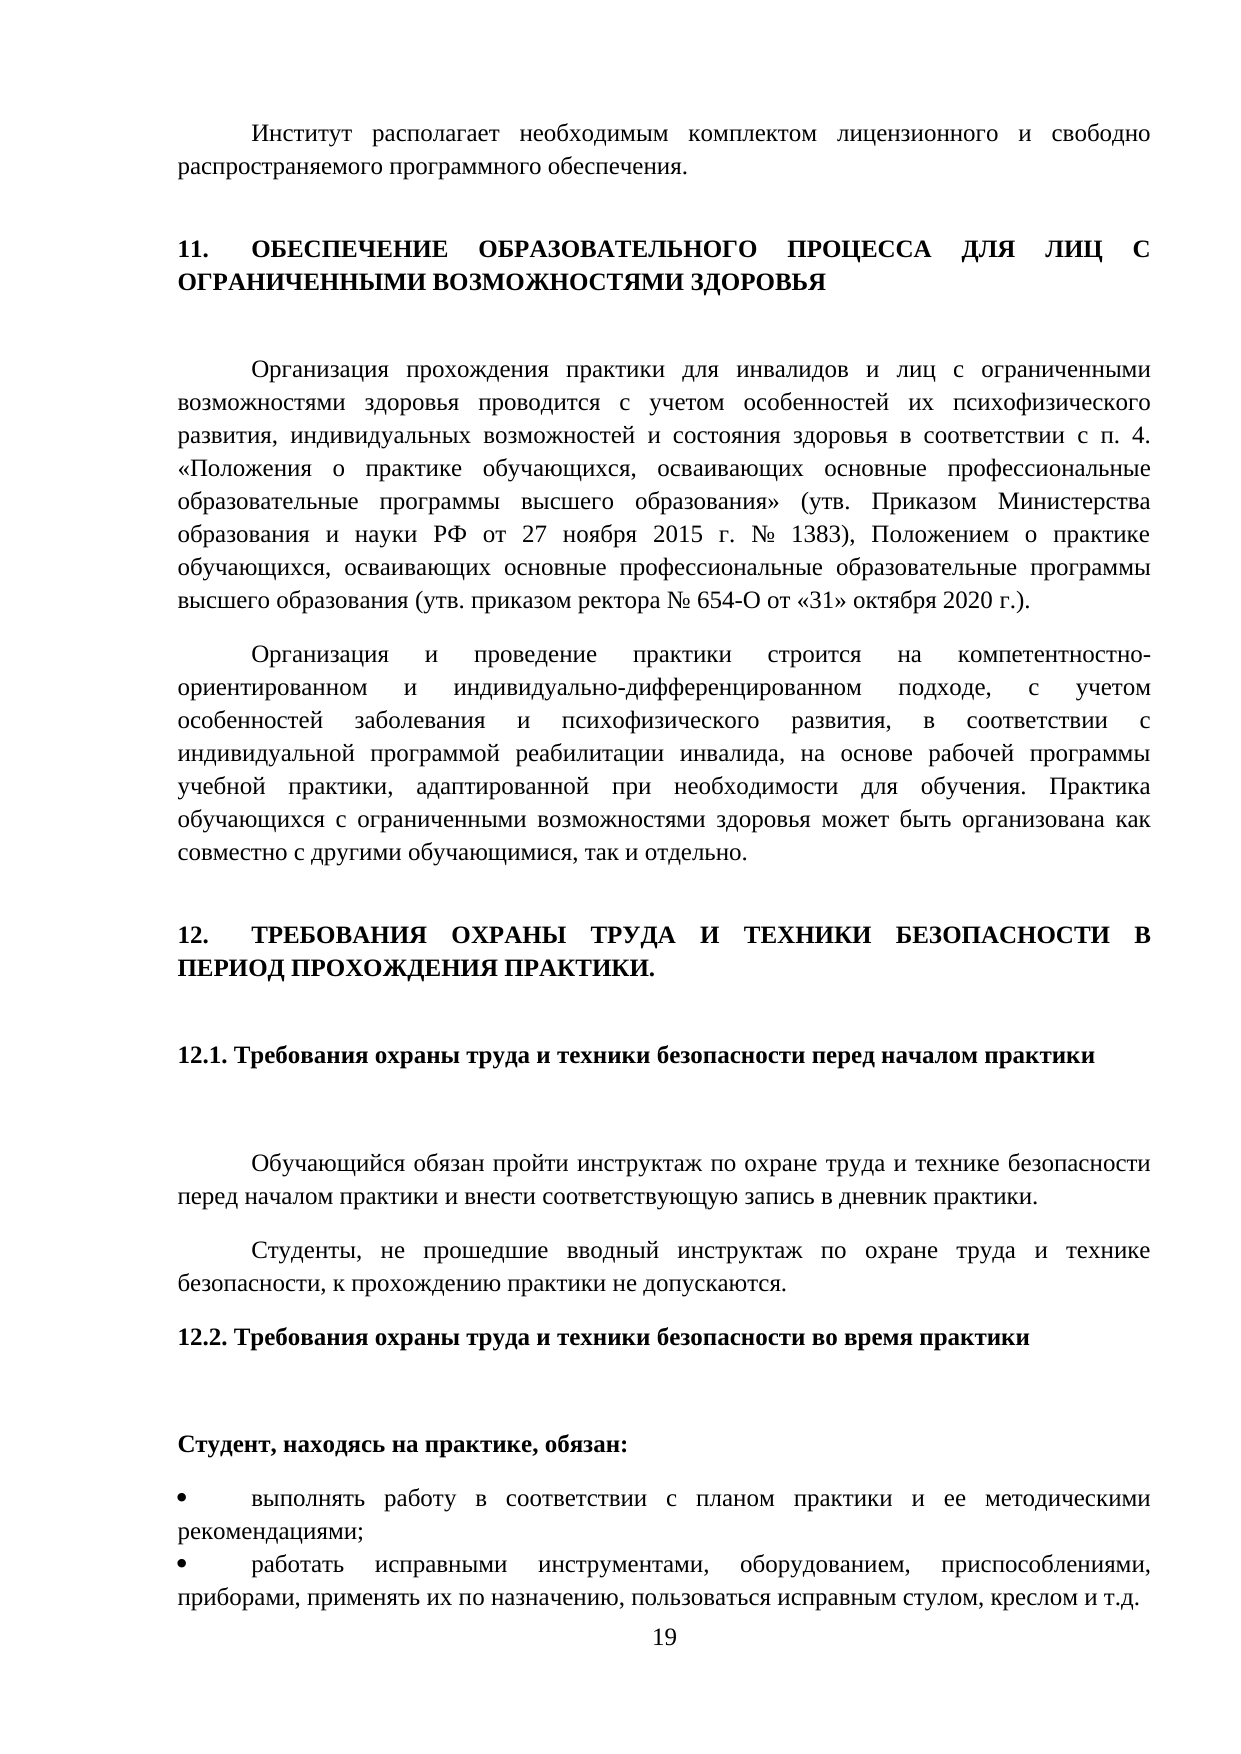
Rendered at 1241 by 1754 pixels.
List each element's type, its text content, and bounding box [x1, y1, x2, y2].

subtitle ОБЕСПЕЧЕНИЕ ОБРАЗОВАТЕЛЬНОГО ПРОЦЕССА ДЛЯ ЛИЦ С ОГРАНИЧЕННЫМИ ВОЗМОЖНОСТЯМИ ЗДОРОВЬЯ [177, 234, 1152, 296]
list выполнять работу в соответствии с планом практики и ее методическими рекомендациями; [177, 1483, 1152, 1545]
text 12.2. Требования охраны труда и техники безопасности во время практики [177, 1322, 1152, 1350]
list работать исправными инструментами, оборудованием, приспособлениями, приборами, применять их по назначению, пользоваться исправным стулом, креслом и т.д. [177, 1549, 1152, 1611]
text Организация прохождения практики для инвалидов и лиц с ограниченными возможностями здоровья проводится с учетом особенностей их психофизического развития, индивидуальных возможностей и состояния здоровья в соответствии с п. 4. «Положения о практике обучающихся, осваивающих основные профессиональные образовательные программы высшего образования» (утв. Приказом Министерства образования и науки РФ от 27 ноября 2015 г. № 1383), Положением о практике обучающихся, осваивающих основные профессиональные образовательные программы высшего образования (утв. приказом ректора № 654-О от «31» октября 2020 г.). [177, 354, 1152, 614]
subtitle ТРЕБОВАНИЯ ОХРАНЫ ТРУДА И ТЕХНИКИ БЕЗОПАСНОСТИ В ПЕРИОД ПРОХОЖДЕНИЯ ПРАКТИКИ. [177, 920, 1152, 982]
text Обучающийся обязан пройти инструктаж по охране труда и технике безопасности перед началом практики и внести соответствующую запись в дневник практики. [177, 1148, 1152, 1209]
text Организация и проведение практики строится на компетентностно-ориентированном и индивидуально-дифференцированном подходе, с учетом особенностей заболевания и психофизического развития, в соответствии с индивидуальной программой реабилитации инвалида, на основе рабочей программы учебной практики, адаптированной при необходимости для обучения. Практика обучающихся с ограниченными возможностями здоровья может быть организована как совместно с другими обучающимися, так и отдельно. [177, 639, 1152, 866]
text Институт располагает необходимым комплектом лицензионного и свободно распространяемого программного обеспечения. [177, 118, 1152, 180]
text 12.1. Требования охраны труда и техники безопасности перед началом практики [177, 1040, 1152, 1069]
text Студент, находясь на практике, обязан: [177, 1429, 1152, 1458]
text Студенты, не прошедшие вводный инструктаж по охране труда и технике безопасности, к прохождению практики не допускаются. [177, 1235, 1152, 1296]
